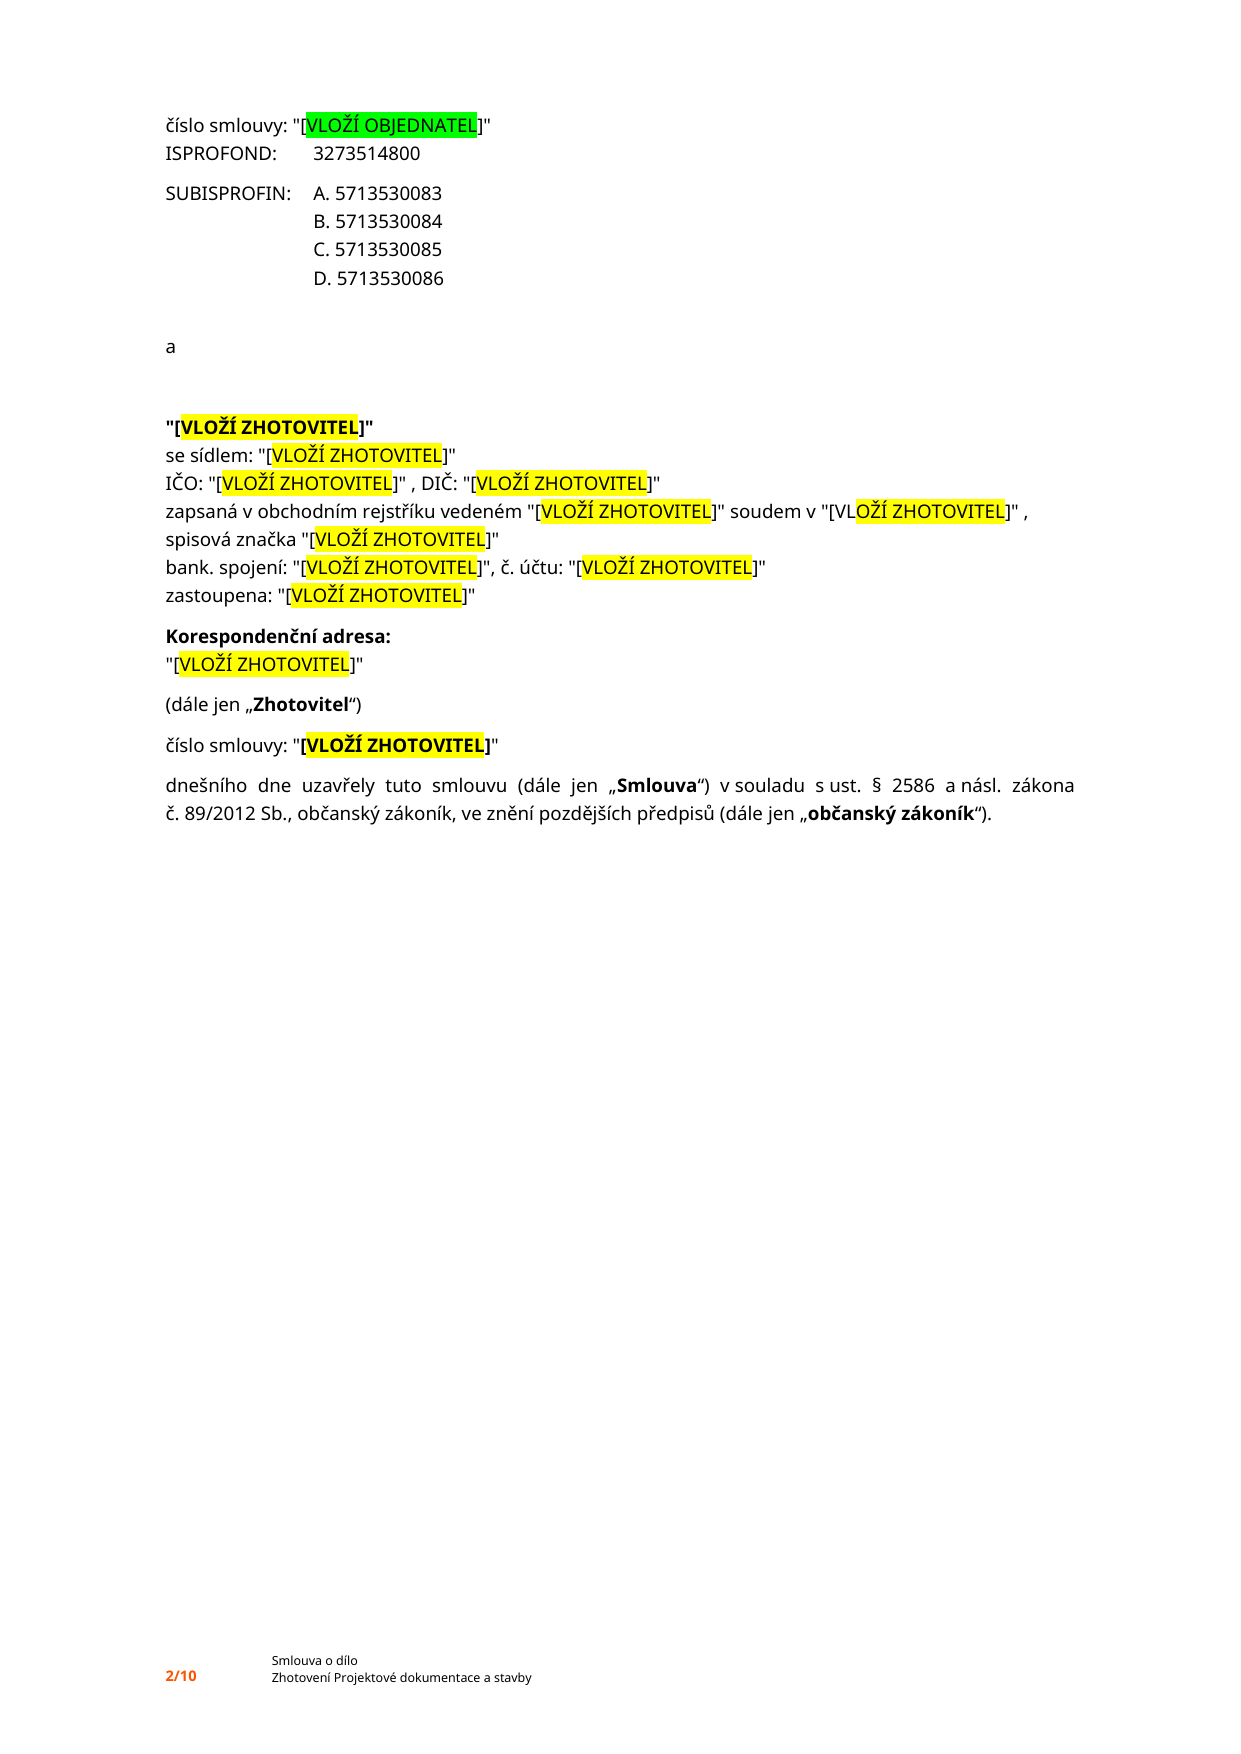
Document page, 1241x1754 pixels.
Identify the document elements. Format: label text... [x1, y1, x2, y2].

text D. 5713530086 [165, 265, 1075, 290]
text číslo smlouvy: "[VLOŽÍ OBJEDNATEL]" [165, 112, 306, 138]
text číslo smlouvy: "[VLOŽÍ ZHOTOVITEL]" [165, 732, 306, 758]
text a [165, 333, 1075, 359]
text číslo smlouvy: "[VLOŽÍ ZHOTOVITEL]" [484, 732, 1075, 758]
text bank. spojení: "[VLOŽÍ ZHOTOVITEL]", č. účtu: "[VLOŽÍ ZHOTOVITEL]" [165, 554, 1075, 580]
text zastoupena: "[VLOŽÍ ZHOTOVITEL]" [165, 582, 1075, 608]
text spisová značka "[VLOŽÍ ZHOTOVITEL]" [485, 526, 1075, 552]
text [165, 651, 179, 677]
text SUBISPROFIN: A. 5713530083 [165, 181, 1075, 206]
text B. 5713530084 [165, 209, 1075, 234]
text "[VLOŽÍ ZHOTOVITEL]" [349, 651, 1075, 677]
text Korespondenční adresa: [165, 623, 1075, 648]
text C. 5713530085 [165, 237, 1075, 262]
text dnešního dne uzavřely tuto smlouvu (dále jen „Smlouva“) v souladu s ust. § 2586 a násl. zákona č. 89/2012 Sb., občanský zákoník, ve znění pozdějších předpisů (dále jen „občanský zákoník“). [165, 773, 1075, 826]
text se sídlem: "[VLOŽÍ ZHOTOVITEL]" [165, 442, 1075, 468]
text "[VLOŽÍ ZHOTOVITEL]" [358, 414, 1075, 440]
text číslo smlouvy: "[VLOŽÍ OBJEDNATEL]" [477, 112, 1075, 138]
text zapsaná v obchodním rejstříku vedeném "[VLOŽÍ ZHOTOVITEL]" soudem v "[VLOŽÍ ZHOTOVITEL]" , [165, 498, 1075, 524]
text ISPROFOND: 3273514800 [165, 140, 1075, 166]
text spisová značka "[VLOŽÍ ZHOTOVITEL]" [165, 526, 315, 552]
text IČO: "[VLOŽÍ ZHOTOVITEL]" , DIČ: "[VLOŽÍ ZHOTOVITEL]" [647, 470, 1075, 496]
text (dále jen „Zhotovitel“) [165, 692, 1075, 717]
